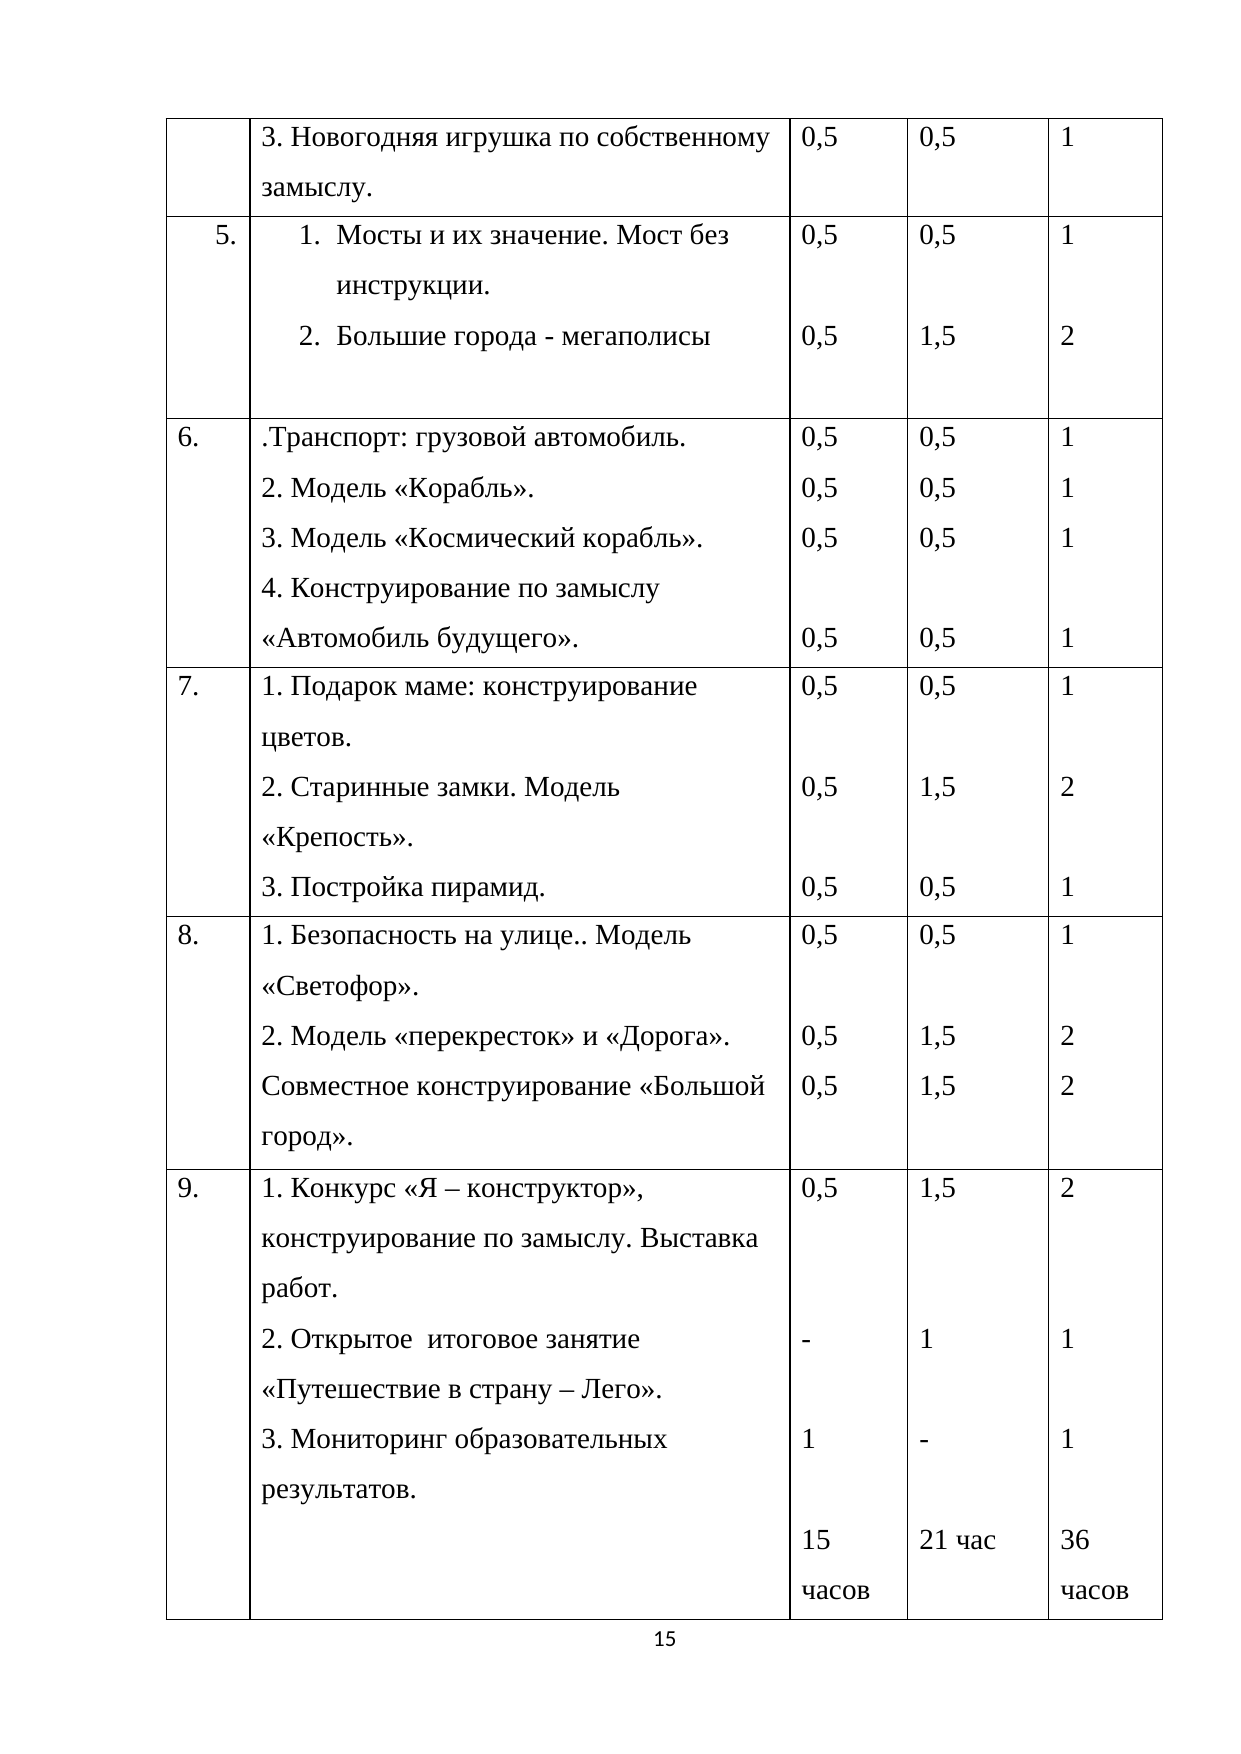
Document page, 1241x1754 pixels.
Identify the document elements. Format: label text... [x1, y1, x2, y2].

table_cell 0,5 0,5 0,5 [791, 917, 907, 1169]
table_cell 0,5 0,5 0,5 0,5 [791, 419, 907, 667]
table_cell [251, 119, 789, 216]
table_cell 1,5 1,5 0,5 [908, 119, 1048, 216]
table_cell 1. Подарок маме: конструирование цветов. 2. Старинные замки. Модель «Крепость». 3. Постройка пирамид. [251, 668, 789, 916]
table_cell 1 2 1 [1049, 668, 1162, 916]
table_cell 0,5 0,5 0,5 [791, 119, 907, 216]
table_cell 0,5 0,5 [791, 217, 907, 418]
table_cell 0,5 - 1 15 часов [791, 1170, 907, 1619]
table_cell 2 2 1 [1049, 119, 1162, 216]
table_cell .Транспорт: грузовой автомобиль. 2. Модель «Корабль». 3. Модель «Космический корабль». 4. Конструирование по замыслу «Автомобиль будущего». [251, 419, 789, 667]
table_cell 1 1 1 1 [1049, 419, 1162, 667]
table_cell 0,5 1,5 0,5 [908, 668, 1048, 916]
table_cell 0,5 1,5 [908, 217, 1048, 418]
table_cell Мосты и их значение. Мост без инструкции. Большие города - мегаполисы [251, 217, 789, 418]
table_cell [167, 217, 249, 418]
table_cell 8. [167, 917, 249, 1169]
table_cell 4. [167, 119, 249, 216]
table_cell 0,5 0,5 0,5 [791, 668, 907, 916]
table_cell 1 2 2 [1049, 917, 1162, 1169]
table_cell 2 1 1 36 часов [1049, 1170, 1162, 1619]
table_cell 1 2 [1049, 217, 1162, 418]
table_cell 9. [167, 1170, 249, 1619]
table_cell 7. [167, 668, 249, 916]
table_cell 1. Конкурс «Я – конструктор», конструирование по замыслу. Выставка работ. 2. Открытое итоговое занятие «Путешествие в страну – Лего». 3. Мониторинг образовательных результатов. [251, 1170, 789, 1619]
table_cell 6. [167, 419, 249, 667]
table_cell 1. Безопасность на улице.. Модель «Светофор». 2. Модель «перекресток» и «Дорога». Совместное конструирование «Большой город». [251, 917, 789, 1169]
table_cell 0,5 1,5 1,5 [908, 917, 1048, 1169]
table_cell 0,5 0,5 0,5 0,5 [908, 419, 1048, 667]
table_cell 1,5 1 - 21 час [908, 1170, 1048, 1619]
